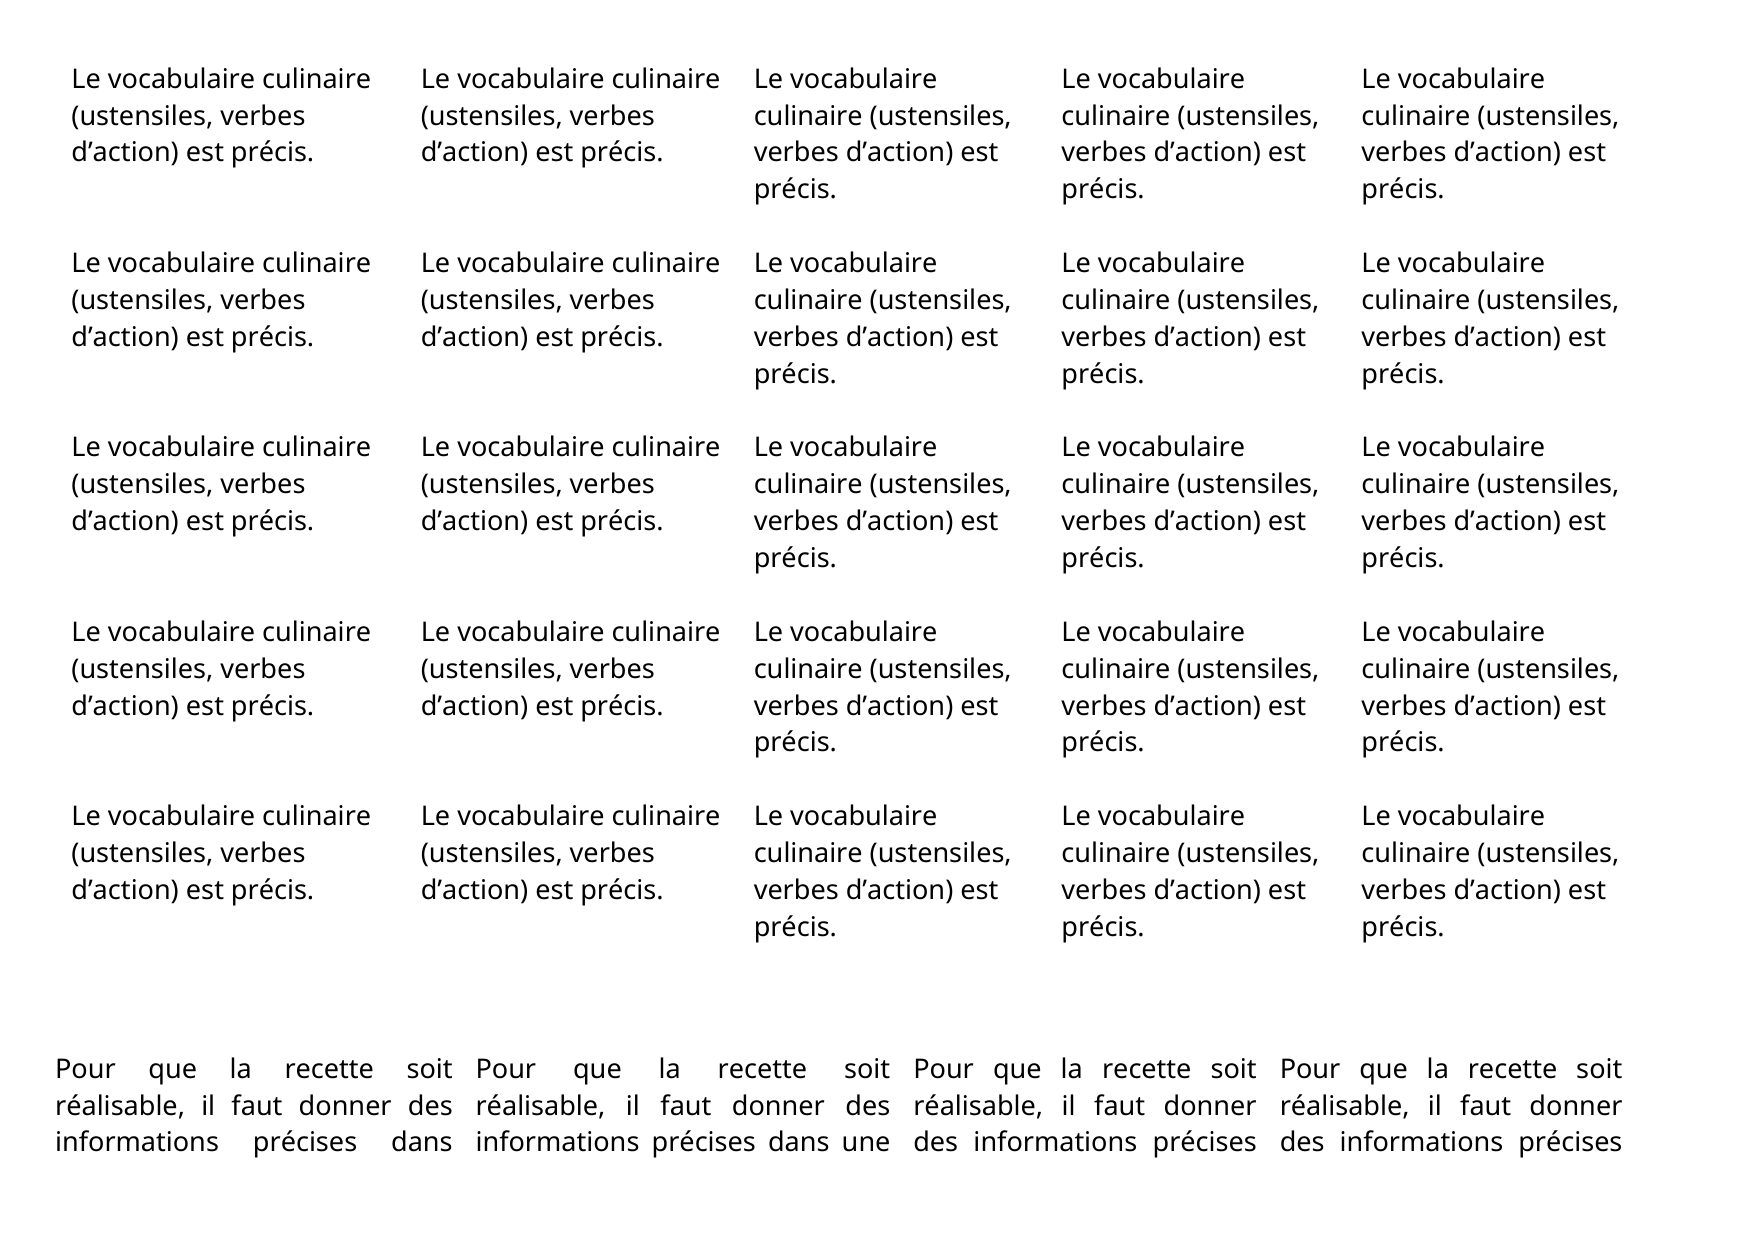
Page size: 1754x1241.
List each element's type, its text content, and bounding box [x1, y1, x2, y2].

table_cell Le vocabulaire culinaire (ustensiles, verbes d’action) est précis. [742, 207, 1050, 391]
table_cell Le vocabulaire culinaire (ustensiles, verbes d’action) est précis. [409, 760, 742, 944]
table_cell Le vocabulaire culinaire (ustensiles, verbes d’action) est précis. [409, 391, 742, 575]
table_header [742, 59, 1050, 207]
table_cell Le vocabulaire culinaire (ustensiles, verbes d’action) est précis. [60, 760, 409, 944]
table_cell Le vocabulaire culinaire (ustensiles, verbes d’action) est précis. [1350, 760, 1650, 944]
table_cell Le vocabulaire culinaire (ustensiles, verbes d’action) est précis. [1050, 391, 1350, 575]
table_cell Le vocabulaire culinaire (ustensiles, verbes d’action) est précis. [1350, 207, 1650, 391]
table_cell Le vocabulaire culinaire (ustensiles, verbes d’action) est précis. [409, 944, 742, 1128]
table_cell Le vocabulaire culinaire (ustensiles, verbes d’action) est précis. [1050, 944, 1350, 1128]
table_cell Le vocabulaire culinaire (ustensiles, verbes d’action) est précis. [1050, 575, 1350, 760]
table_cell Le vocabulaire culinaire (ustensiles, verbes d’action) est précis. [60, 944, 409, 1128]
table_cell Le vocabulaire culinaire (ustensiles, verbes d’action) est précis. [742, 760, 1050, 944]
table_cell Le vocabulaire culinaire (ustensiles, verbes d’action) est précis. [1350, 944, 1650, 1128]
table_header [1050, 59, 1350, 207]
table_cell Le vocabulaire culinaire (ustensiles, verbes d’action) est précis. [1050, 760, 1350, 944]
table_cell Le vocabulaire culinaire (ustensiles, verbes d’action) est précis. [1050, 207, 1350, 391]
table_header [1350, 59, 1650, 207]
table_cell Le vocabulaire culinaire (ustensiles, verbes d’action) est précis. [1350, 575, 1650, 760]
table_cell Le vocabulaire culinaire (ustensiles, verbes d’action) est précis. [742, 391, 1050, 575]
table_cell Le vocabulaire culinaire (ustensiles, verbes d’action) est précis. [409, 575, 742, 760]
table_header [60, 59, 409, 207]
table_cell Le vocabulaire culinaire (ustensiles, verbes d’action) est précis. [60, 207, 409, 391]
table_cell Le vocabulaire culinaire (ustensiles, verbes d’action) est précis. [742, 944, 1050, 1128]
table_cell Le vocabulaire culinaire (ustensiles, verbes d’action) est précis. [742, 575, 1050, 760]
table_cell Le vocabulaire culinaire (ustensiles, verbes d’action) est précis. [409, 207, 742, 391]
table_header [409, 59, 742, 207]
table_cell Le vocabulaire culinaire (ustensiles, verbes d’action) est précis. [60, 391, 409, 575]
table_cell Le vocabulaire culinaire (ustensiles, verbes d’action) est précis. [60, 575, 409, 760]
table_cell Le vocabulaire culinaire (ustensiles, verbes d’action) est précis. [1350, 391, 1650, 575]
